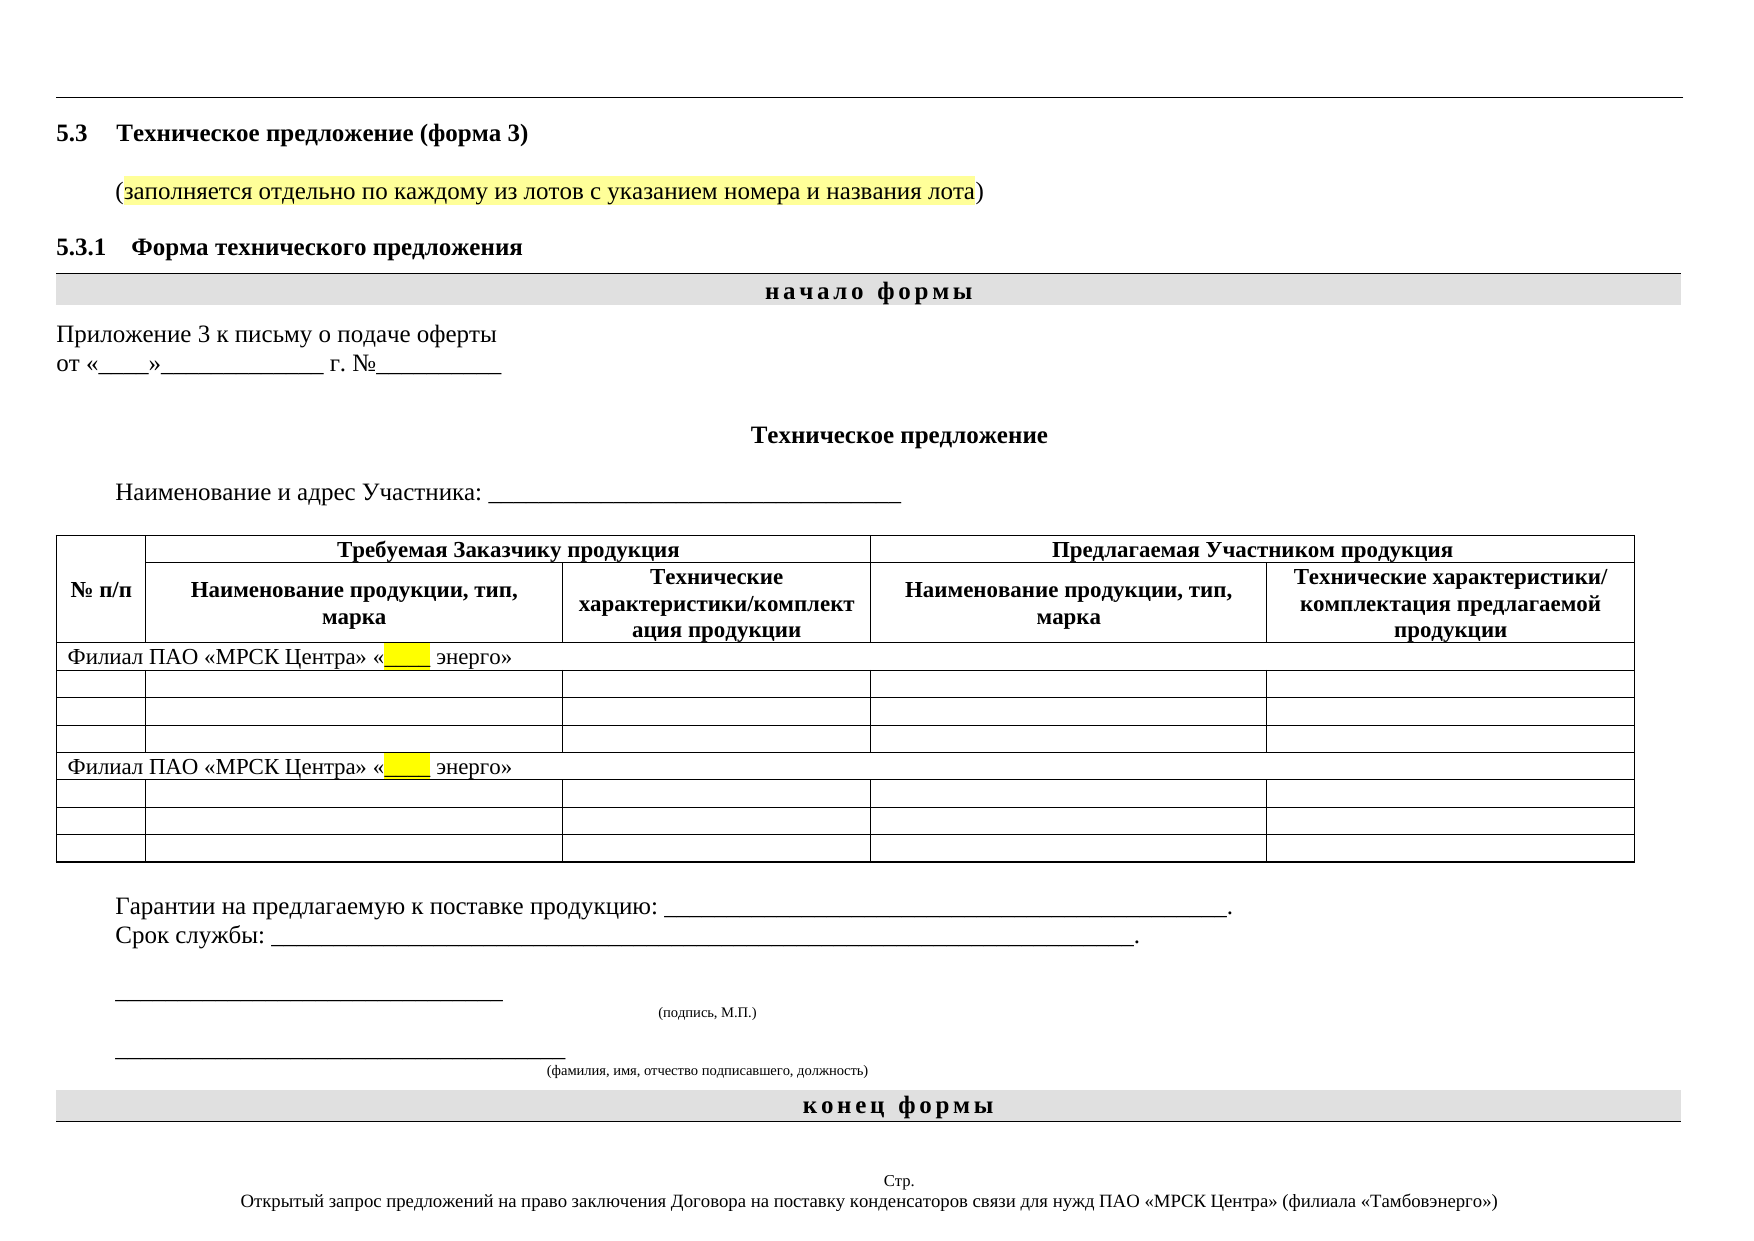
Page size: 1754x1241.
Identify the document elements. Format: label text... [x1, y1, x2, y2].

table_cell [563, 835, 870, 861]
table_cell [57, 726, 145, 752]
table_cell [146, 698, 562, 724]
text Наименование и адрес Участника: _________________________________ [56, 477, 1683, 506]
text (подпись, М.П.) [56, 1004, 1299, 1033]
text _______________________________ [56, 975, 1683, 1004]
table_cell [146, 835, 562, 861]
text начало формы [56, 274, 1681, 305]
table_cell [563, 808, 870, 834]
table_cell [1267, 780, 1634, 807]
text конец формы [56, 1090, 1681, 1121]
table_header Предлагаемая Участником продукция [871, 536, 1634, 562]
table_cell [1267, 698, 1634, 724]
table_cell Наименование продукции, тип, марка [871, 563, 1266, 642]
table_cell [57, 835, 145, 861]
table_cell Филиал ПАО «МРСК Центра» «____ энерго» [57, 753, 384, 779]
table_cell [871, 726, 1266, 752]
table_cell [146, 780, 562, 807]
text Техническое предложение [56, 420, 1683, 448]
table_cell [57, 671, 145, 697]
table_cell [146, 671, 562, 697]
table_cell [871, 698, 1266, 724]
table_cell [57, 808, 145, 834]
table_cell Наименование продукции, тип, марка [146, 563, 562, 642]
table_cell [146, 726, 562, 752]
table_cell [1267, 835, 1634, 861]
table_cell [1267, 671, 1634, 697]
text Приложение 3 к письму о подаче оферты от «____»_____________ г. №__________ [56, 319, 1683, 377]
text Гарантии на предлагаемую к поставке продукцию: _____________________________________________. [56, 891, 1683, 920]
table_cell [871, 780, 1266, 807]
table_cell [57, 780, 145, 807]
table_cell [146, 808, 562, 834]
table_cell [871, 671, 1266, 697]
table_cell Филиал ПАО «МРСК Центра» «____ энерго» [430, 753, 1634, 779]
table_cell [563, 698, 870, 724]
table_cell Филиал ПАО «МРСК Центра» «____ энерго» [430, 643, 1634, 670]
table_cell [563, 780, 870, 807]
table_cell [563, 671, 870, 697]
table_header Требуемая Заказчику продукция [146, 536, 870, 562]
table_cell Филиал ПАО «МРСК Центра» «____ энерго» [57, 643, 384, 670]
text Срок службы: _____________________________________________________________________. [56, 920, 1683, 949]
text (фамилия, имя, отчество подписавшего, должность) [56, 1061, 1299, 1090]
table_cell [57, 698, 145, 724]
text (заполняется отдельно по каждому из лотов с указанием номера и названия лота) [975, 176, 1683, 205]
subtitle Форма технического предложения [56, 232, 1683, 260]
table_header № п/п [57, 536, 145, 642]
text ____________________________________ [56, 1033, 1683, 1061]
table_cell [563, 726, 870, 752]
subtitle Техническое предложение (форма 3) [56, 118, 1683, 147]
table_cell [1267, 808, 1634, 834]
table_cell [1267, 726, 1634, 752]
table_cell Технические характеристики/комплектация продукции [563, 563, 870, 642]
table_cell [871, 835, 1266, 861]
table_cell [871, 808, 1266, 834]
table_cell Технические характеристики/ комплектация предлагаемой продукции [1267, 563, 1634, 642]
